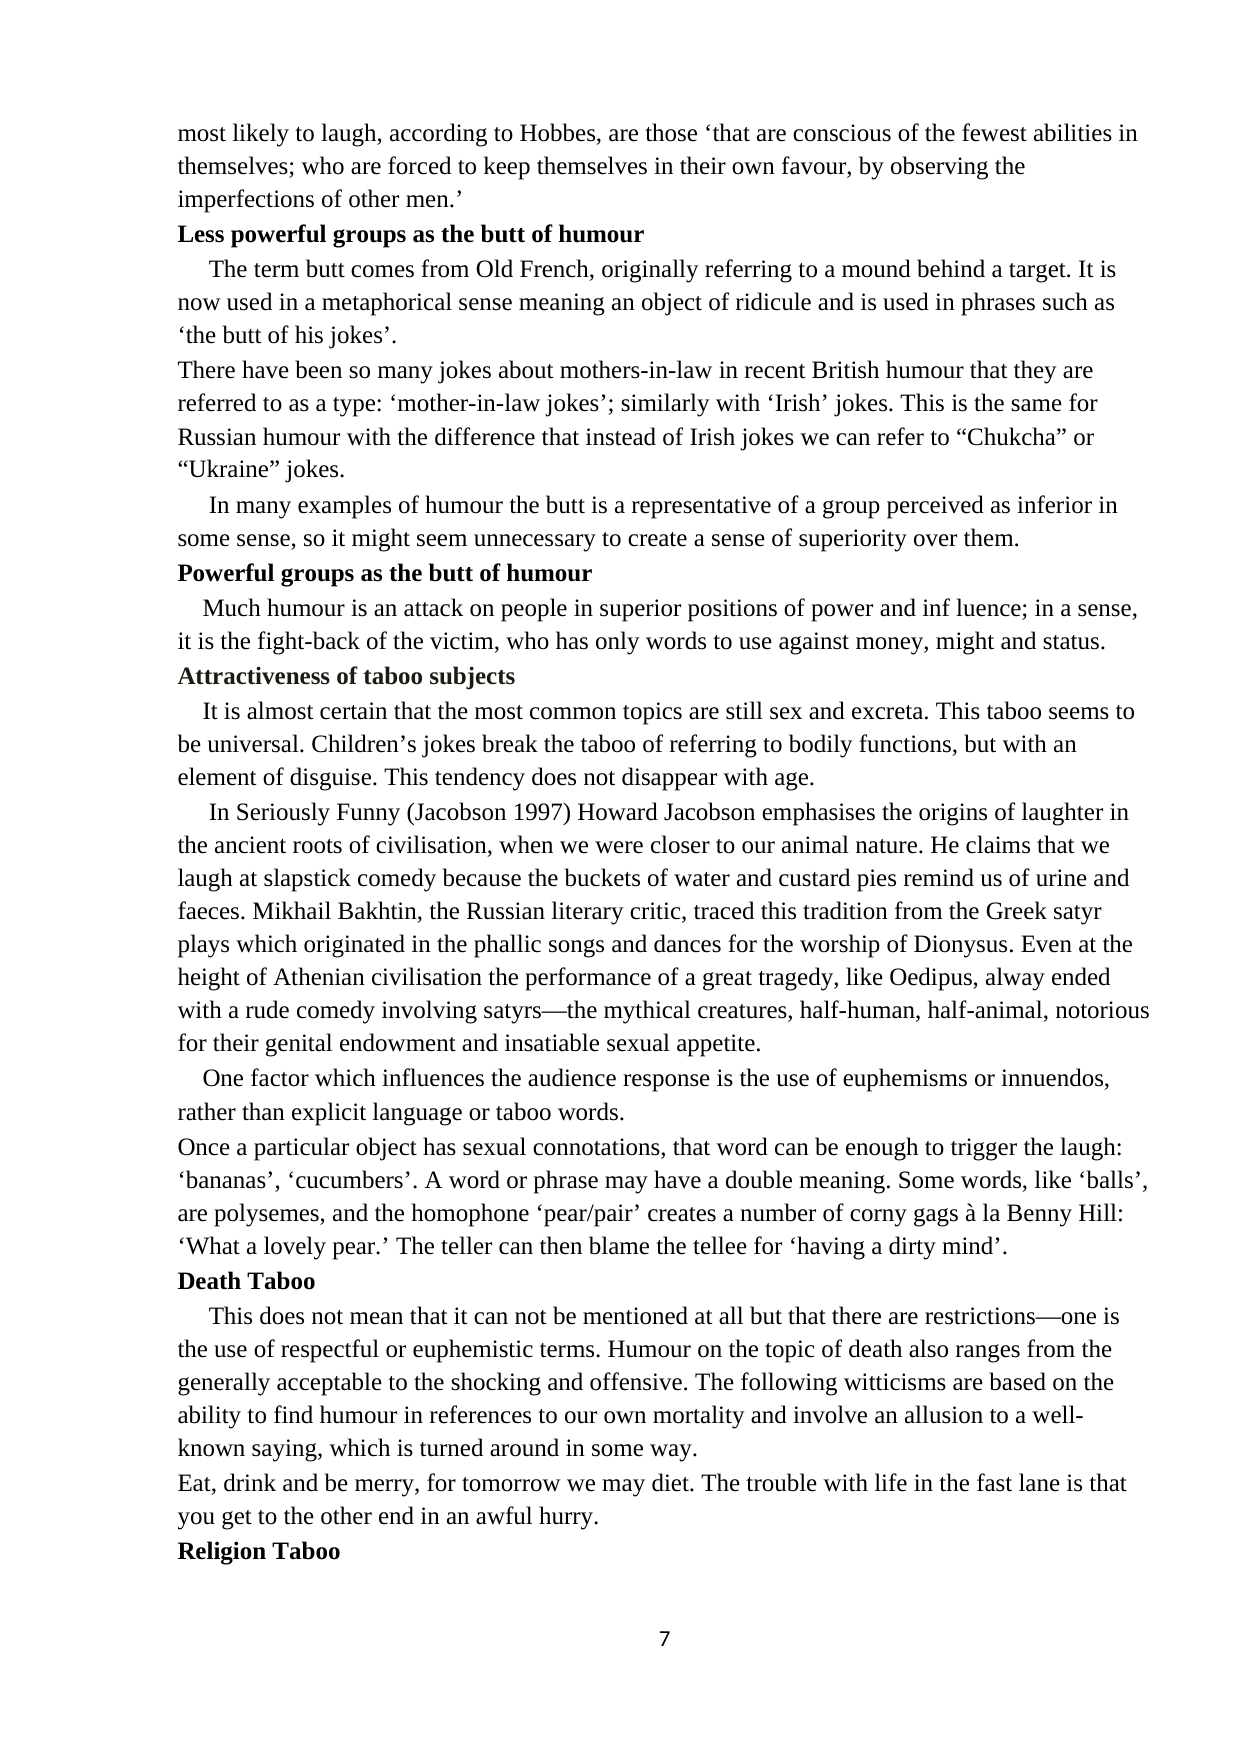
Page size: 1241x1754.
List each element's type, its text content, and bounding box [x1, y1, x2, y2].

text In many examples of humour the butt is a representative of a group perceived as inferior in some sense, so it might seem unnecessary to create a sense of superiority over them. [177, 490, 1152, 551]
text Death Taboo [177, 1266, 1152, 1294]
text There have been so many jokes about mothers-in-law in recent British humour that they are referred to as a type: ‘mother-in-law jokes’; similarly with ‘Irish’ jokes. This is the same for Russian humour with the difference that instead of Irish jokes we can refer to “Chukcha” or “Ukraine” jokes. [177, 356, 1152, 483]
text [177, 118, 1152, 213]
text Attractiveness of taboo subjects [177, 661, 1152, 690]
text The term butt comes from Old French, originally referring to a mound behind a target. It is now used in a metaphorical sense meaning an object of ridicule and is used in phrases such as ‘the butt of his jokes’. [177, 254, 1152, 349]
text Once a particular object has sexual connotations, that word can be enough to trigger the laugh: ‘bananas’, ‘cucumbers’. A word or phrase may have a double meaning. Some words, like ‘balls’, are polysemes, and the homophone ‘pear/pair’ creates a number of corny gags à la Benny Hill: ‘What a lovely pear.’ The teller can then blame the tellee for ‘having a dirty mind’. [177, 1132, 1152, 1259]
text Much humour is an attack on people in superior positions of power and inf luence; in a sense, it is the fight-back of the victim, who has only words to use against money, might and status. [177, 593, 1152, 655]
text It is almost certain that the most common topics are still sex and excreta. This taboo seems to be universal. Children’s jokes break the taboo of referring to bodily functions, but with an element of disguise. This tendency does not disappear with age. [177, 696, 1152, 791]
text Eat, drink and be merry, for tomorrow we may diet. The trouble with life in the fast lane is that you get to the other end in an awful hurry. [177, 1468, 1152, 1530]
text This does not mean that it can not be mentioned at all but that there are restrictions—one is the use of respectful or euphemistic terms. Humour on the topic of death also ranges from the generally acceptable to the shocking and offensive. The following witticisms are based on the ability to find humour in references to our own mortality and involve an allusion to a well-known saying, which is turned around in some way. [177, 1301, 1152, 1462]
text Religion Taboo [177, 1536, 1152, 1565]
text Less powerful groups as the butt of humour [177, 219, 1152, 248]
text In Seriously Funny (Jacobson 1997) Howard Jacobson emphasises the origins of laughter in the ancient roots of civilisation, when we were closer to our animal nature. He claims that we laugh at slapstick comedy because the buckets of water and custard pies remind us of urine and faeces. Mikhail Bakhtin, the Russian literary critic, traced this tradition from the Greek satyr plays which originated in the phallic songs and dances for the worship of Dionysus. Even at the height of Athenian civilisation the performance of a great tragedy, like Oedipus, alway ended with a rude comedy involving satyrs—the mythical creatures, half-human, half-animal, notorious for their genital endowment and insatiable sexual appetite. [177, 797, 1152, 1057]
text One factor which influences the audience response is the use of euphemisms or innuendos, rather than explicit language or taboo words. [177, 1063, 1152, 1125]
text Powerful groups as the butt of humour [177, 558, 1152, 587]
